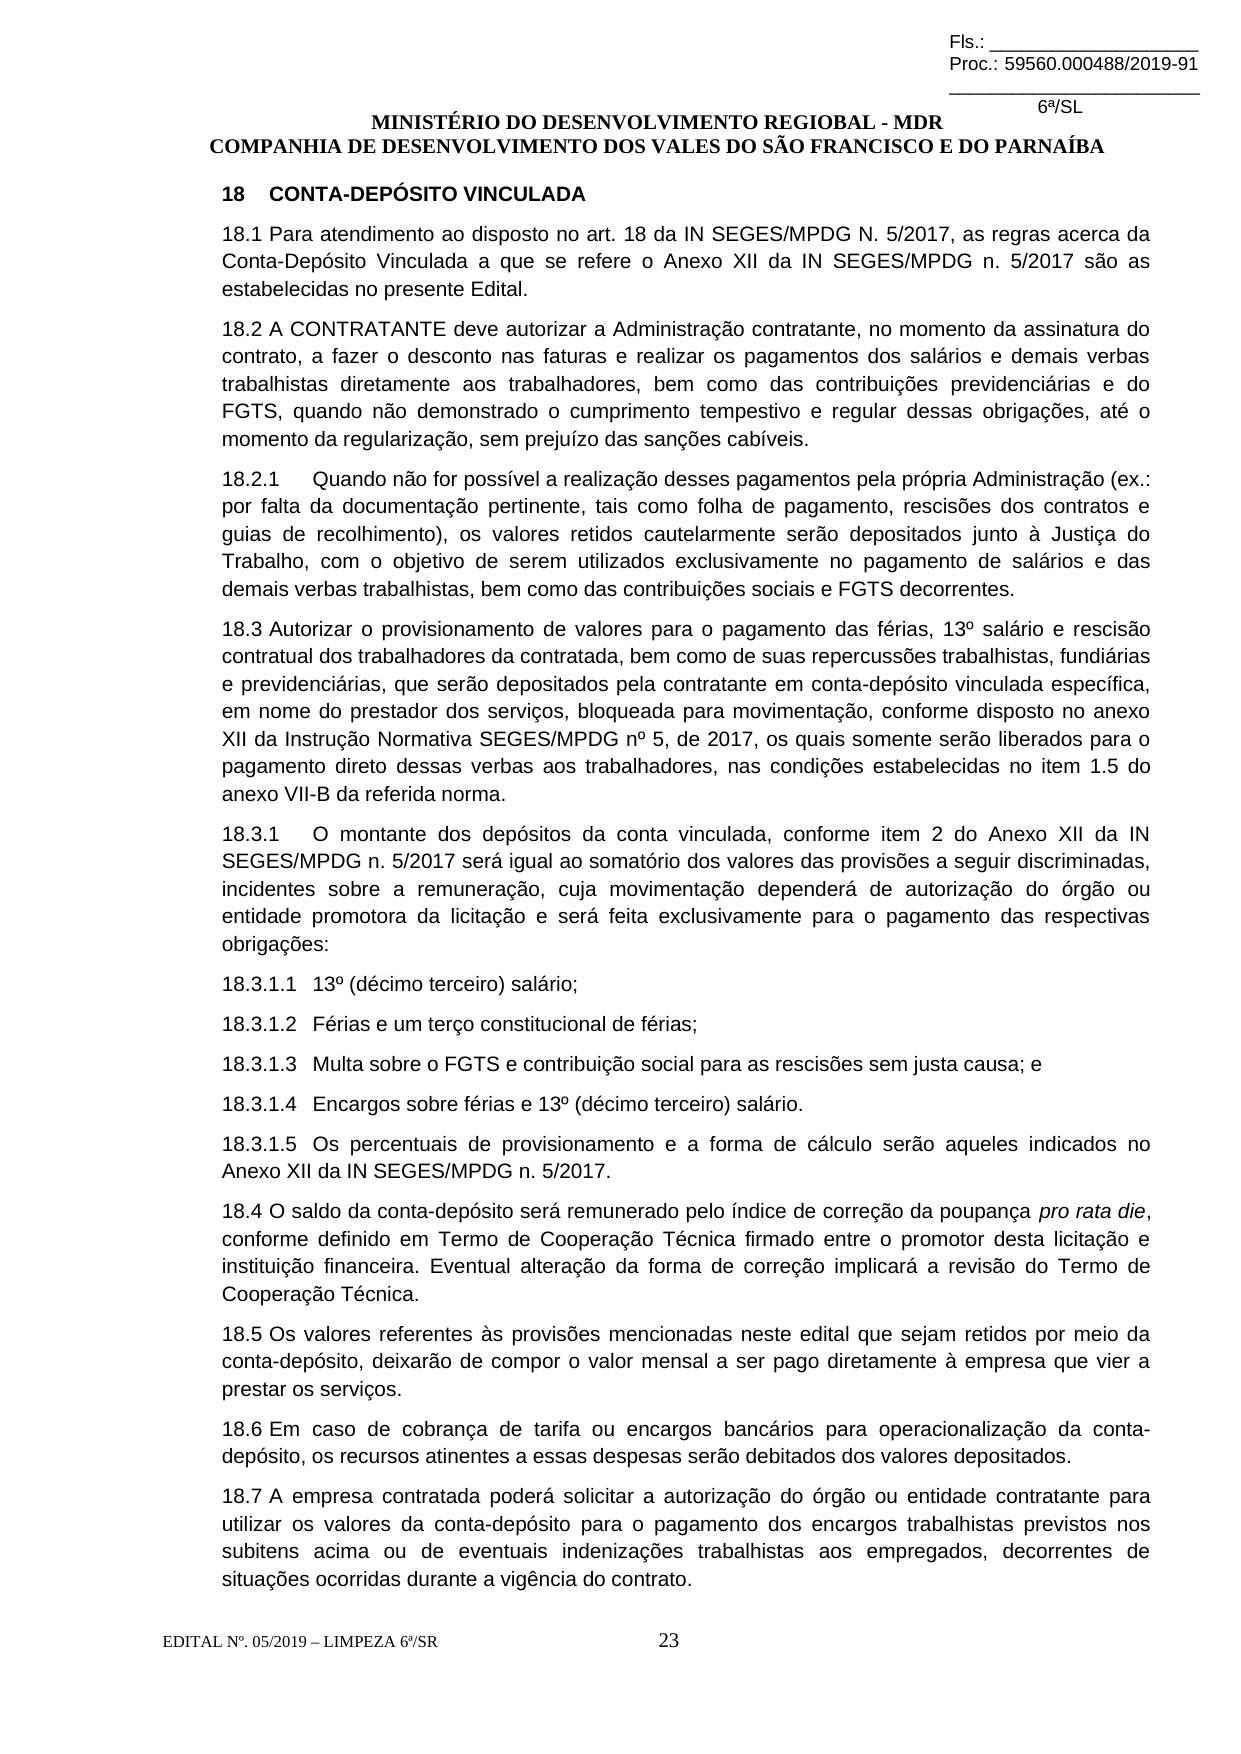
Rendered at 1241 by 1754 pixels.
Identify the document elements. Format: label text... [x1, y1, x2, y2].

list Os percentuais de provisionamento e a forma de cálculo serão aqueles indicados no Anexo XII da IN SEGES/MPDG n. 5/2017. [222, 1132, 1152, 1183]
list A empresa contratada poderá solicitar a autorização do órgão ou entidade contratante para utilizar os valores da conta-depósito para o pagamento dos encargos trabalhistas previstos nos subitens acima ou de eventuais indenizações trabalhistas aos empregados, decorrentes de situações ocorridas durante a vigência do contrato. [222, 1484, 1152, 1591]
list Para atendimento ao disposto no art. 18 da IN SEGES/MPDG N. 5/2017, as regras acerca da Conta-Depósito Vinculada a que se refere o Anexo XII da IN SEGES/MPDG n. 5/2017 são as estabelecidas no presente Edital. [222, 273, 1152, 301]
list 13º (décimo terceiro) salário; [222, 972, 1152, 996]
list Multa sobre o FGTS e contribuição social para as rescisões sem justa causa; e [222, 1052, 1152, 1076]
list O saldo da conta-depósito será remunerado pelo índice de correção da poupança pro rata die, conforme definido em Termo de Cooperação Técnica firmado entre o promotor desta licitação e instituição financeira. Eventual alteração da forma de correção implicará a revisão do Termo de Cooperação Técnica. [222, 1199, 1152, 1306]
list Para atendimento ao disposto no art. 18 da IN SEGES/MPDG N. 5/2017, as regras acerca da Conta-Depósito Vinculada a que se refere o Anexo XII da IN SEGES/MPDG n. 5/2017 são as estabelecidas no presente Edital. [222, 222, 1152, 249]
list Os valores referentes às provisões mencionadas neste edital que sejam retidos por meio da conta-depósito, deixarão de compor o valor mensal a ser pago diretamente à empresa que vier a prestar os serviços. [222, 1322, 1152, 1401]
list Autorizar o provisionamento de valores para o pagamento das férias, 13º salário e rescisão contratual dos trabalhadores da contratada, bem como de suas repercussões trabalhistas, fundiárias e previdenciárias, que serão depositados pela contratante em conta-depósito vinculada específica, em nome do prestador dos serviços, bloqueada para movimentação, conforme disposto no anexo XII da Instrução Normativa SEGES/MPDG nº 5, de 2017, os quais somente serão liberados para o pagamento direto dessas verbas aos trabalhadores, nas condições estabelecidas no item 1.5 do anexo VII-B da referida norma. [222, 617, 1152, 806]
list O montante dos depósitos da conta vinculada, conforme item 2 do Anexo XII da IN SEGES/MPDG n. 5/2017 será igual ao somatório dos valores das provisões a seguir discriminadas, incidentes sobre a remuneração, cuja movimentação dependerá de autorização do órgão ou entidade promotora da licitação e será feita exclusivamente para o pagamento das respectivas obrigações: [222, 822, 1152, 956]
list Encargos sobre férias e 13º (décimo terceiro) salário. [222, 1092, 1152, 1116]
list A CONTRATANTE deve autorizar a Administração contratante, no momento da assinatura do contrato, a fazer o desconto nas faturas e realizar os pagamentos dos salários e demais verbas trabalhistas diretamente aos trabalhadores, bem como das contribuições previdenciárias e do FGTS, quando não demonstrado o cumprimento tempestivo e regular dessas obrigações, até o momento da regularização, sem prejuízo das sanções cabíveis. [222, 317, 1152, 451]
list Em caso de cobrança de tarifa ou encargos bancários para operacionalização da conta-depósito, os recursos atinentes a essas despesas serão debitados dos valores depositados. [222, 1417, 1152, 1468]
list CONTA-DEPÓSITO VINCULADA [222, 182, 1153, 206]
list Quando não for possível a realização desses pagamentos pela própria Administração (ex.: por falta da documentação pertinente, tais como folha de pagamento, rescisões dos contratos e guias de recolhimento), os valores retidos cautelarmente serão depositados junto à Justiça do Trabalho, com o objetivo de serem utilizados exclusivamente no pagamento de salários e das demais verbas trabalhistas, bem como das contribuições sociais e FGTS decorrentes. [222, 467, 1152, 601]
list Férias e um terço constitucional de férias; [222, 1012, 1152, 1036]
